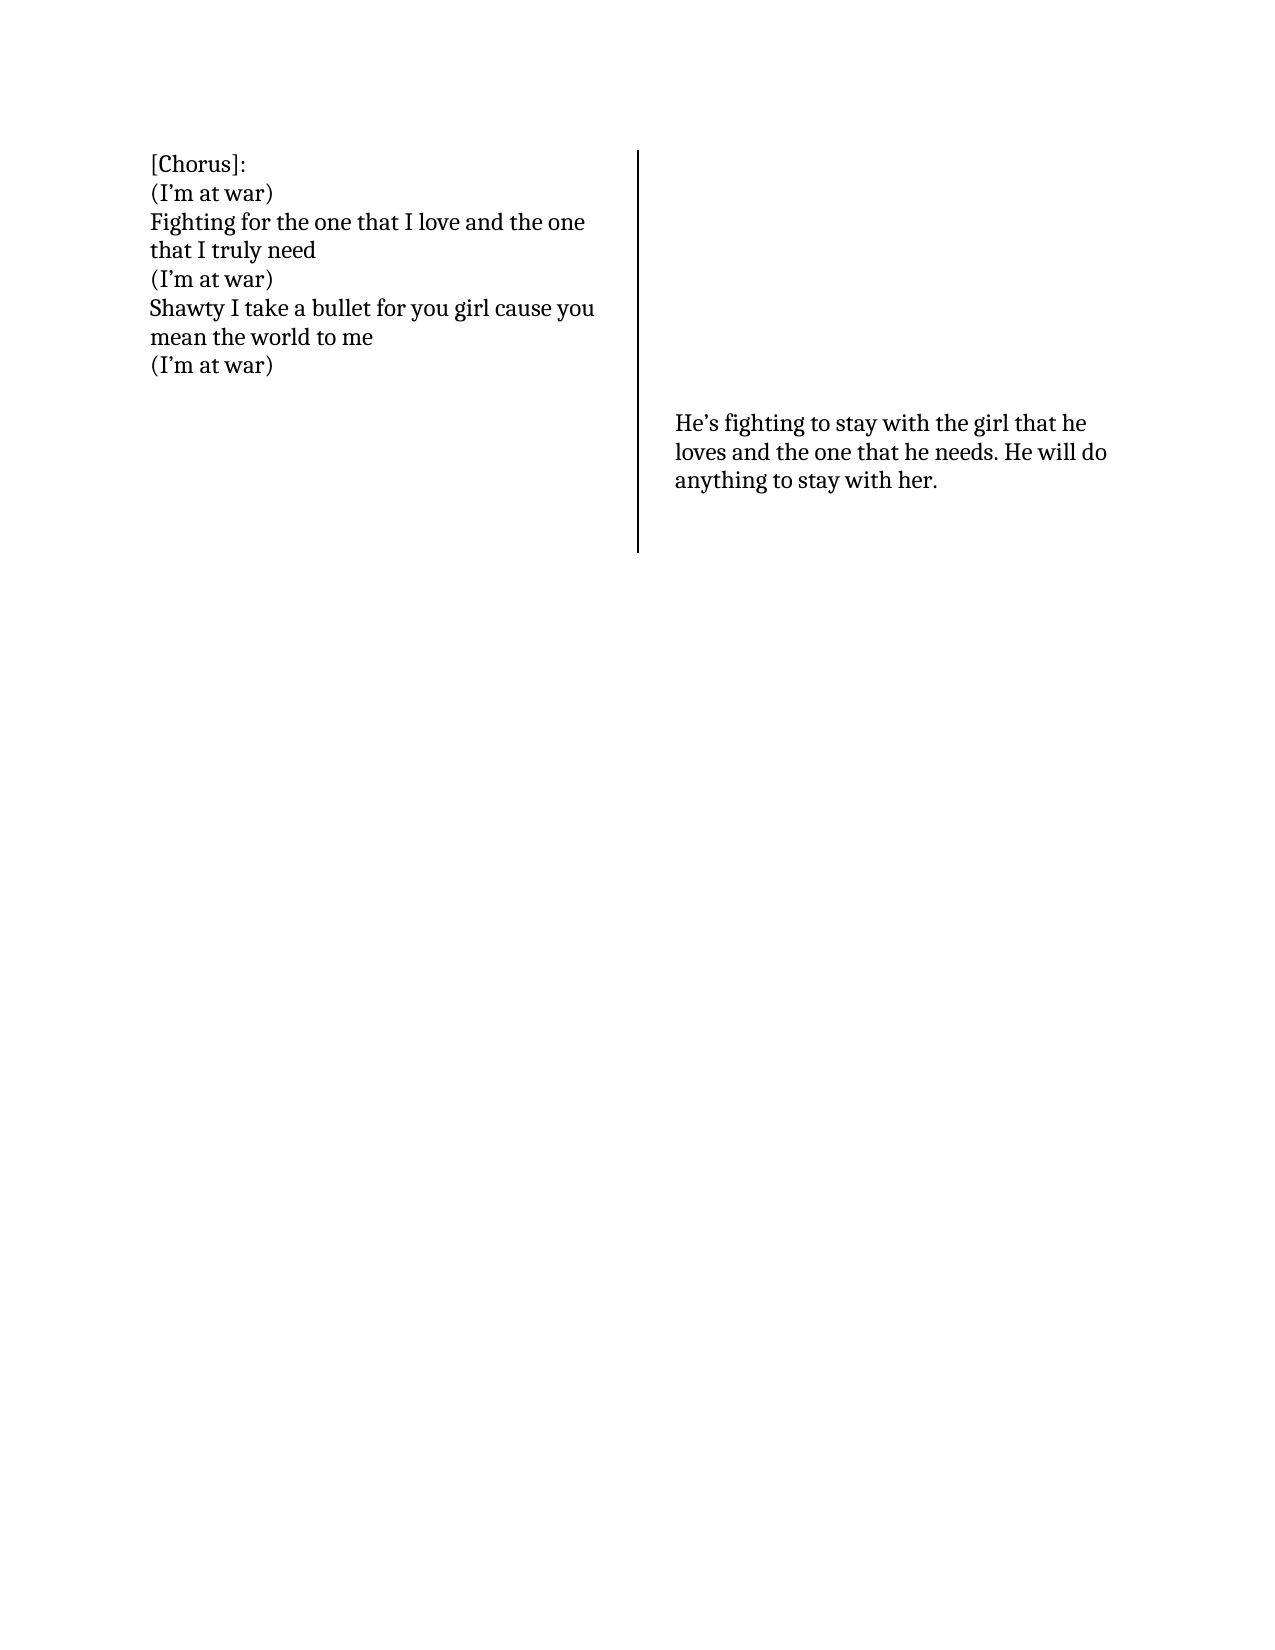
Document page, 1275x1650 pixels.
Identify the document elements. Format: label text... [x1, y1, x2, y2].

text [Chorus]: (I’m at war) Fighting for the one that I love and the one that I truly need (I’m at war) Shawty I take a bullet for you girl cause you mean the world to me (I’m at war) [150, 150, 600, 380]
text He’s fighting to stay with the girl that he loves and the one that he needs. He will do anything to stay with her. [675, 409, 1125, 495]
